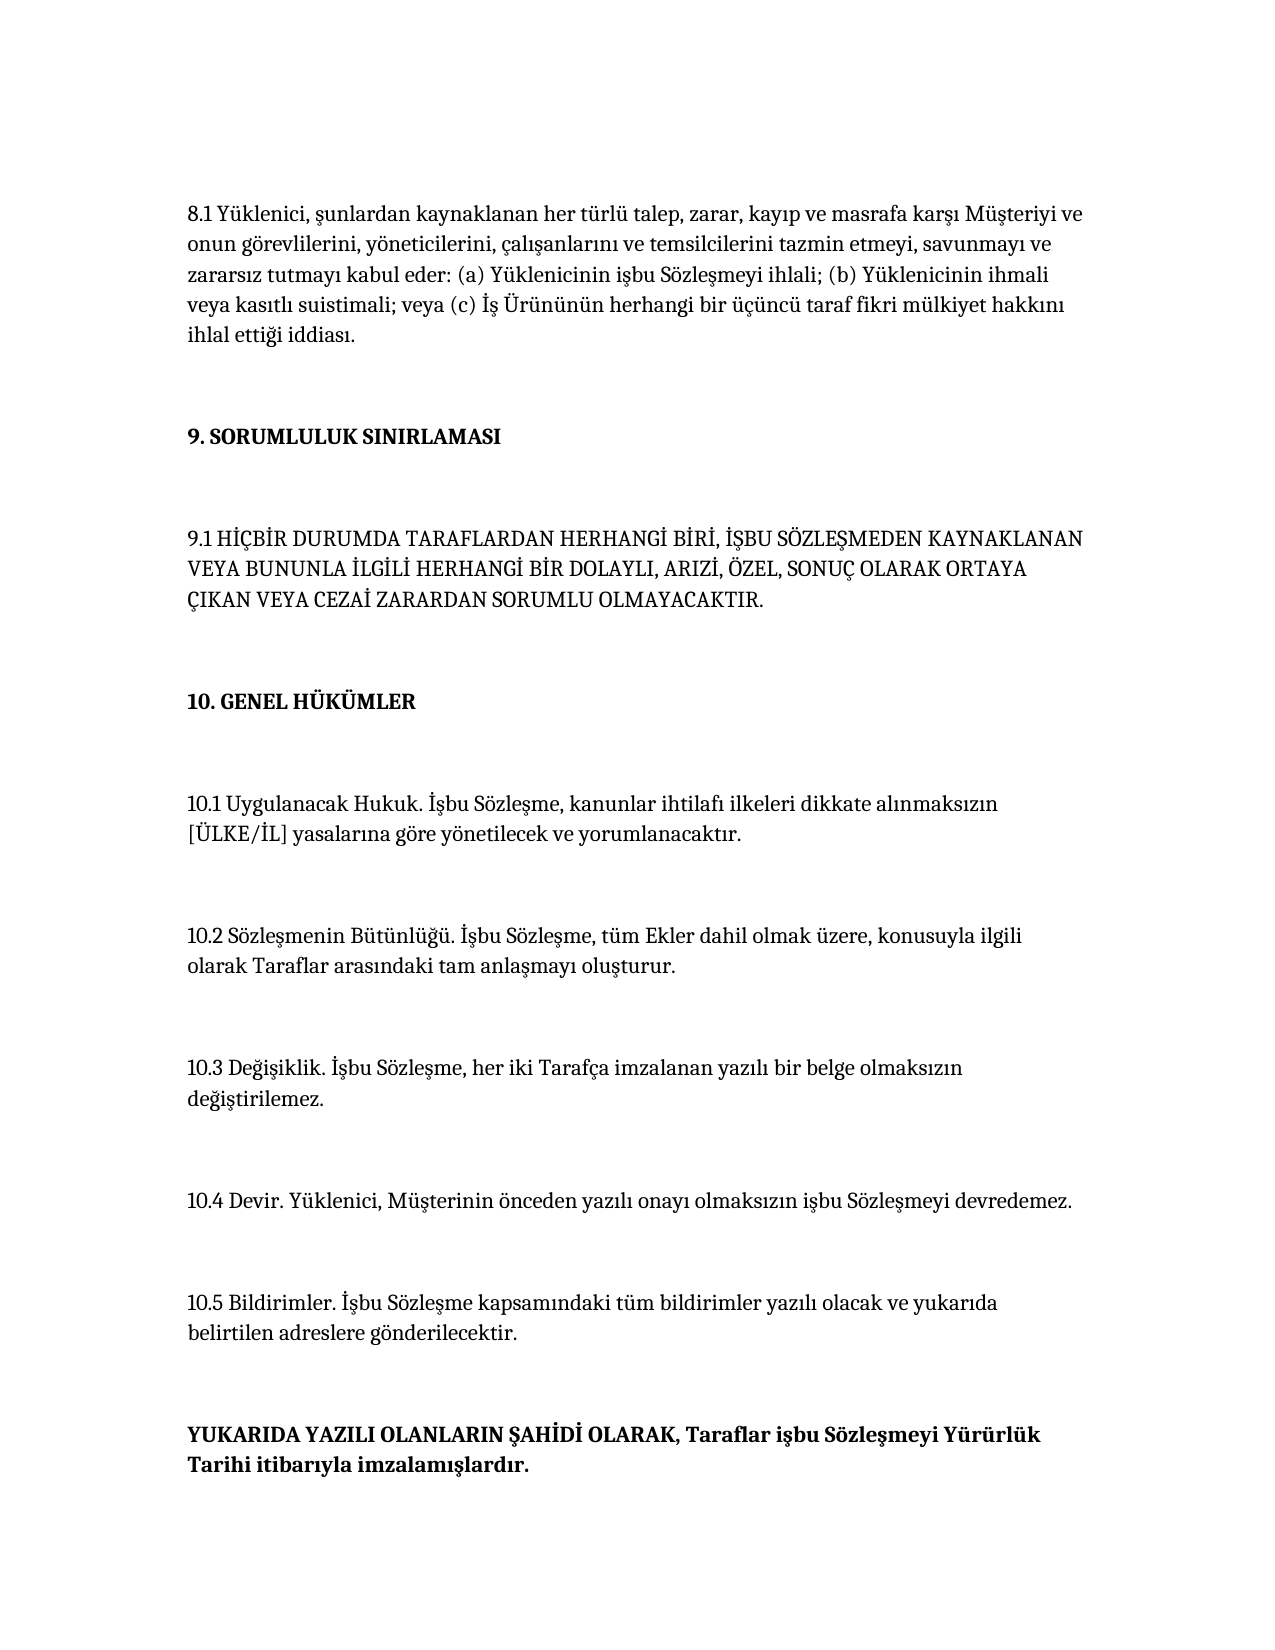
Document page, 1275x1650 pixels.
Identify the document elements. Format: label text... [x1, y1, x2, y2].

text 10.4 Devir. Yüklenici, Müşterinin önceden yazılı onayı olmaksızın işbu Sözleşmeyi devredemez. [187, 1187, 1087, 1214]
text YUKARIDA YAZILI OLANLARIN ŞAHİDİ OLARAK, Taraflar işbu Sözleşmeyi Yürürlük Tarihi itibarıyla imzalamışlardır. [187, 1422, 1087, 1478]
text 10.2 Sözleşmenin Bütünlüğü. İşbu Sözleşme, tüm Ekler dahil olmak üzere, konusuyla ilgili olarak Taraflar arasındaki tam anlaşmayı oluşturur. [187, 923, 1087, 979]
text 10.5 Bildirimler. İşbu Sözleşme kapsamındaki tüm bildirimler yazılı olacak ve yukarıda belirtilen adreslere gönderilecektir. [187, 1289, 1087, 1346]
text 10.1 Uygulanacak Hukuk. İşbu Sözleşme, kanunlar ihtilafı ilkeleri dikkate alınmaksızın [ÜLKE/İL] yasalarına göre yönetilecek ve yorumlanacaktır. [187, 791, 1087, 847]
text 8.1 Yüklenici, şunlardan kaynaklanan her türlü talep, zarar, kayıp ve masrafa karşı Müşteriyi ve onun görevlilerini, yöneticilerini, çalışanlarını ve temsilcilerini tazmin etmeyi, savunmayı ve zararsız tutmayı kabul eder: (a) Yüklenicinin işbu Sözleşmeyi ihlali; (b) Yüklenicinin ihmali veya kasıtlı suistimali; veya (c) İş Ürününün herhangi bir üçüncü taraf fikri mülkiyet hakkını ihlal ettiği iddiası. [187, 201, 1087, 348]
text 9. SORUMLULUK SINIRLAMASI [187, 424, 1087, 450]
text 9.1 HİÇBİR DURUMDA TARAFLARDAN HERHANGİ BİRİ, İŞBU SÖZLEŞMEDEN KAYNAKLANAN VEYA BUNUNLA İLGİLİ HERHANGİ BİR DOLAYLI, ARIZİ, ÖZEL, SONUÇ OLARAK ORTAYA ÇIKAN VEYA CEZAİ ZARARDAN SORUMLU OLMAYACAKTIR. [187, 526, 1087, 613]
text 10.3 Değişiklik. İşbu Sözleşme, her iki Tarafça imzalanan yazılı bir belge olmaksızın değiştirilemez. [187, 1055, 1087, 1112]
text 10. GENEL HÜKÜMLER [187, 688, 1087, 715]
